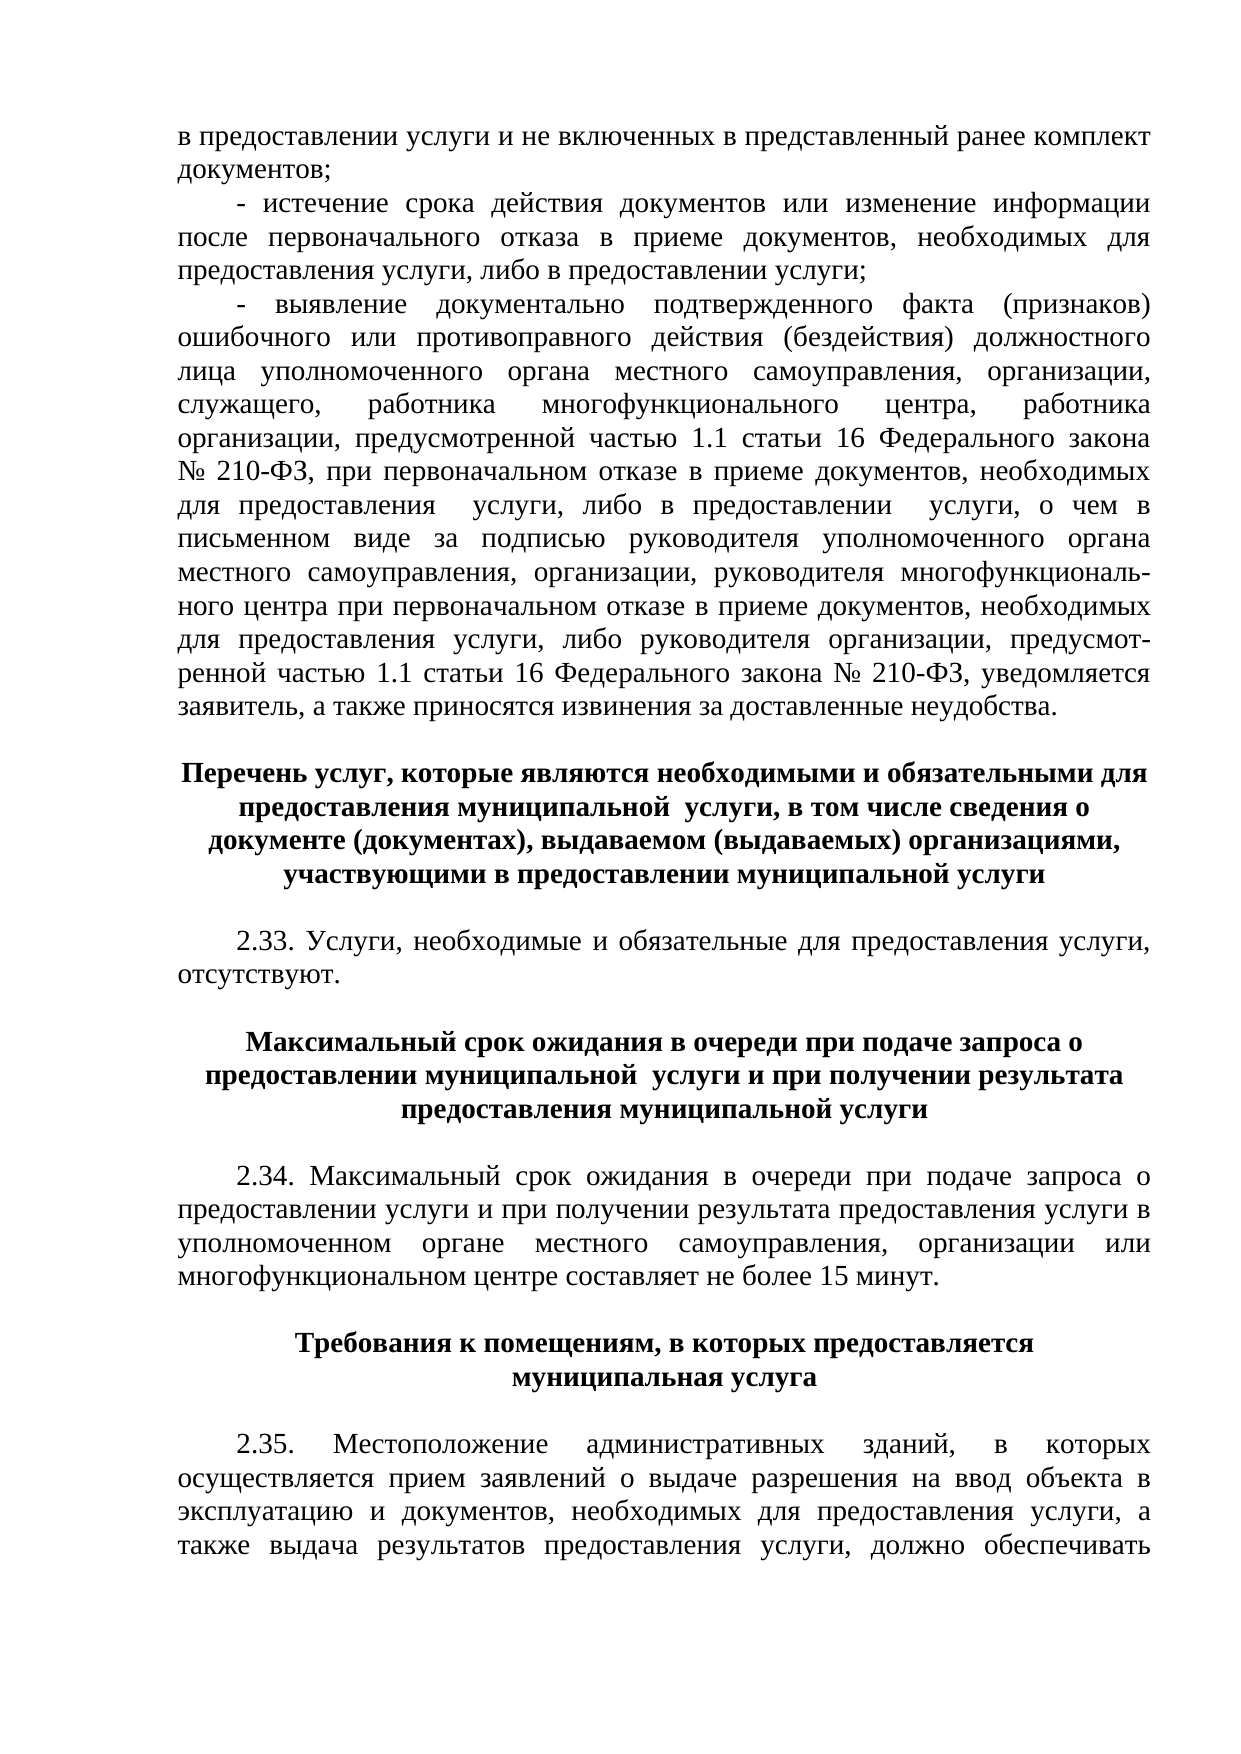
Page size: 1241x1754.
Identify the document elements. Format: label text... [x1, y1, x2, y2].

text Максимальный срок ожидания в очереди при подаче запроса о предоставлении муниципальной услуги и при получении результата предоставления муниципальной услуги [177, 1024, 1152, 1124]
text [177, 118, 1152, 185]
text - истечение срока действия документов или изменение информации после первоначального отказа в приеме документов, необходимых для предоставления услуги, либо в предоставлении услуги; [177, 185, 1152, 286]
text 2.33. Услуги, необходимые и обязательные для предоставления услуги, отсутствуют. [177, 923, 1152, 990]
text 2.34. Максимальный срок ожидания в очереди при подаче запроса о предоставлении услуги и при получении результата предоставления услуги в уполномоченном органе местного самоуправления, организации или многофункциональном центре составляет не более 15 минут. [177, 1158, 1152, 1292]
text Требования к помещениям, в которых предоставляется [177, 1326, 1152, 1359]
text Перечень услуг, которые являются необходимыми и обязательными для предоставления муниципальной услуги, в том числе сведения о документе (документах), выдаваемом (выдаваемых) организациями, участвующими в предоставлении муниципальной услуги [177, 755, 1152, 889]
text муниципальная услуга [177, 1359, 1152, 1393]
text - выявление документально подтвержденного факта (признаков) ошибочного или противоправного действия (бездействия) должностного лица уполномоченного органа местного самоуправления, организации, служащего, работника многофункционального центра, работника организации, предусмотренной частью 1.1 статьи 16 Федерального закона № 210-ФЗ, при первоначальном отказе в приеме документов, необходимых для предоставления услуги, либо в предоставлении услуги, о чем в письменном виде за подписью руководителя уполномоченного органа местного самоуправления, организации, руководителя многофункциональ-ного центра при первоначальном отказе в приеме документов, необходимых для предоставления услуги, либо руководителя организации, предусмот-ренной частью 1.1 статьи 16 Федерального закона № 210-ФЗ, уведомляется заявитель, а также приносятся извинения за доставленные неудобства. [177, 286, 1152, 722]
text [177, 1426, 1152, 1560]
